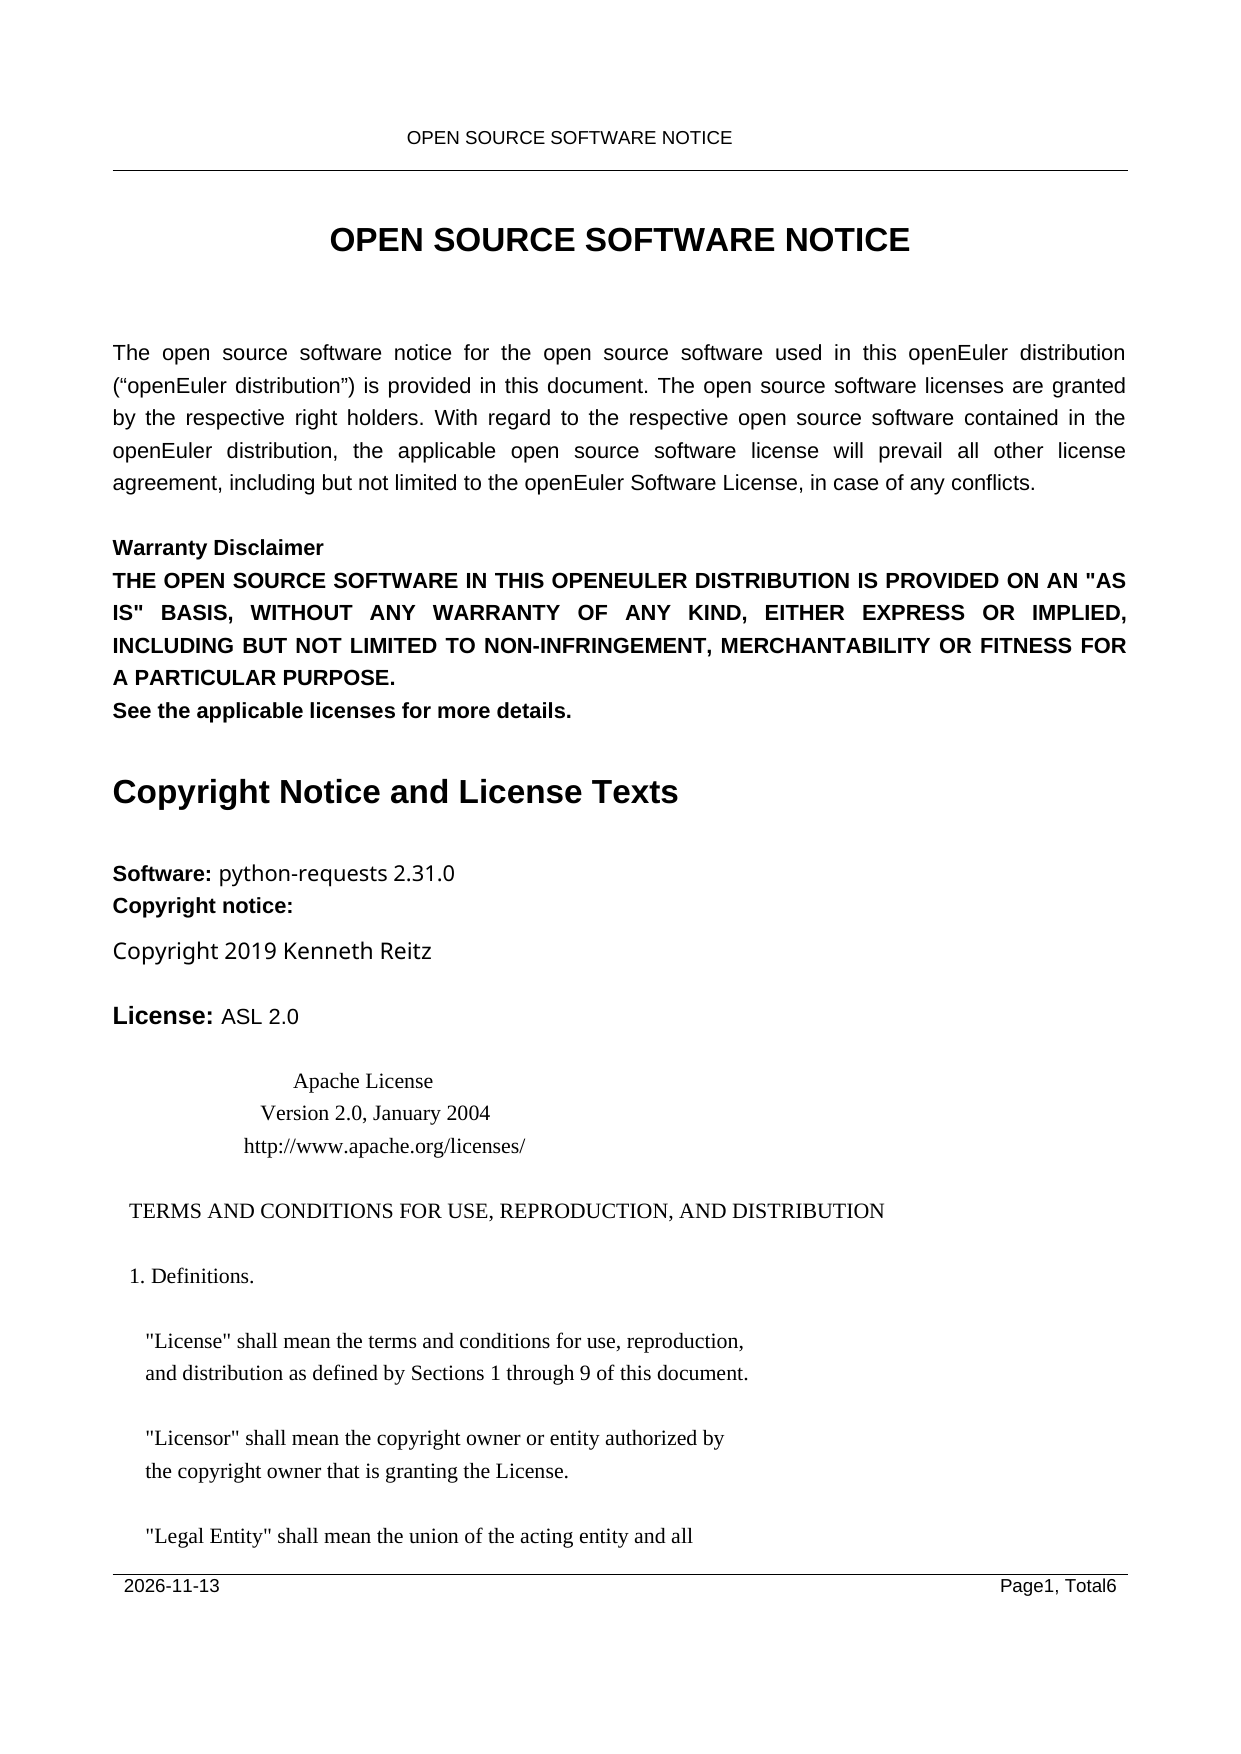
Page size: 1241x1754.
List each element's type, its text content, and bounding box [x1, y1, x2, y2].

text License: ASL 2.0 [112, 999, 1128, 1031]
text Copyright 2019 Kenneth Reitz [112, 934, 1128, 999]
title Software: python-requests 2.31.0 [112, 856, 1128, 889]
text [112, 1031, 1128, 1551]
text The open source software notice for the open source software used in this openEuler distribution (“openEuler distribution”) is provided in this document. The open source software licenses are granted by the respective right holders. With regard to the respective open source software contained in the openEuler distribution, the applicable open source software license will prevail all other license agreement, including but not limited to the openEuler Software License, in case of any conflicts. [112, 336, 1128, 499]
text Copyright Notice and License Texts [112, 759, 1128, 824]
text OPEN SOURCE SOFTWARE NOTICE [112, 206, 1128, 271]
text Copyright notice: [112, 889, 1128, 921]
text Warranty Disclaimer [112, 531, 1128, 564]
text THE OPEN SOURCE SOFTWARE IN THIS OPENEULER DISTRIBUTION IS PROVIDED ON AN "AS IS" BASIS, WITHOUT ANY WARRANTY OF ANY KIND, EITHER EXPRESS OR IMPLIED, INCLUDING BUT NOT LIMITED TO NON-INFRINGEMENT, MERCHANTABILITY OR FITNESS FOR A PARTICULAR PURPOSE. See the applicable licenses for more details. [112, 564, 1128, 726]
